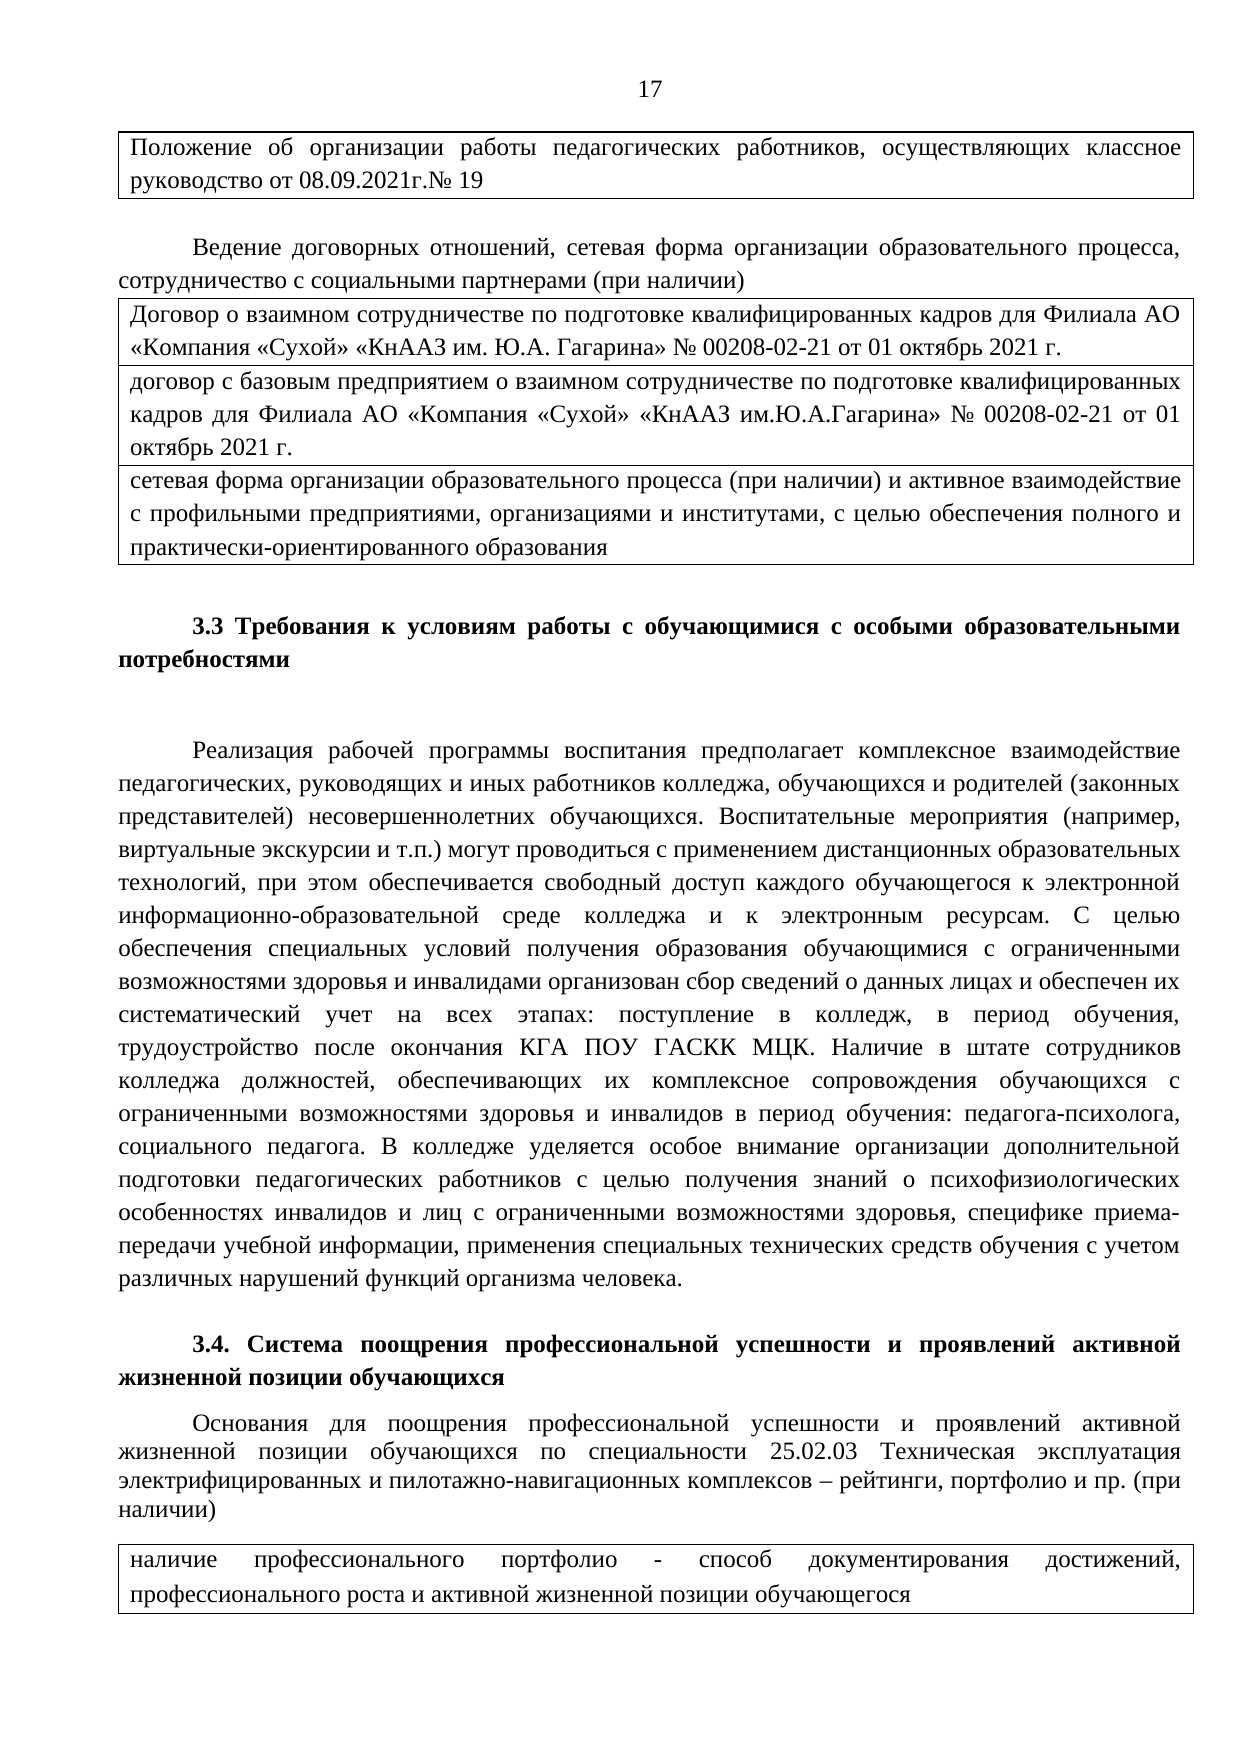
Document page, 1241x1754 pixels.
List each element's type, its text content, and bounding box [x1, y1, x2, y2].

subtitle 3.4. Система поощрения профессиональной успешности и проявлений активной жизненной позиции обучающихся [118, 1329, 1181, 1391]
text Основания для поощрения профессиональной успешности и проявлений активной жизненной позиции обучающихся по специальности 25.02.03 Техническая эксплуатация электрифицированных и пилотажно-навигационных комплексов – рейтинги, портфолио и пр. (при наличии) [118, 1408, 1181, 1523]
table_header наличие профессионального портфолио - способ документирования достижений, профессионального роста и активной жизненной позиции обучающегося [119, 1545, 1193, 1613]
text Реализация рабочей программы воспитания предполагает комплексное взаимодействие педагогических, руководящих и иных работников колледжа, обучающихся и родителей (законных представителей) несовершеннолетних обучающихся. Воспитательные мероприятия (например, виртуальные экскурсии и т.п.) могут проводиться с применением дистанционных образовательных технологий, при этом обеспечивается свободный доступ каждого обучающегося к электронной информационно-образовательной среде колледжа и к электронным ресурсам. С целью обеспечения специальных условий получения образования обучающимися с ограниченными возможностями здоровья и инвалидами организован сбор сведений о данных лицах и обеспечен их систематический учет на всех этапах: поступление в колледж, в период обучения, трудоустройство после окончания КГА ПОУ ГАСКК МЦК. Наличие в штате сотрудников колледжа должностей, обеспечивающих их комплексное сопровождения обучающихся с ограниченными возможностями здоровья и инвалидов в период обучения: педагога-психолога, социального педагога. В колледже уделяется особое внимание организации дополнительной подготовки педагогических работников с целью получения знаний о психофизиологических особенностях инвалидов и лиц с ограниченными возможностями здоровья, специфике приема-передачи учебной информации, применения специальных технических средств обучения с учетом различных нарушений функций организма человека. [118, 735, 1181, 1292]
table_cell сетевая форма организации образовательного процесса (при наличии) и активное взаимодействие с профильными предприятиями, организациями и институтами, с целью обеспечения полного и практически-ориентированного образования [119, 466, 1193, 564]
table_header Договор о взаимном сотрудничестве по подготовке квалифицированных кадров для Филиала АО «Компания «Сухой» «КнААЗ им. Ю.А. Гагарина» № 00208-02-21 от 01 октябрь 2021 г. [119, 299, 1193, 365]
text Ведение договорных отношений, сетевая форма организации образовательного процесса, сотрудничество с социальными партнерами (при наличии) [118, 232, 1181, 294]
table_cell Положение об организации работы педагогических работников, осуществляющих классное руководство от 08.09.2021г.№ 19 [119, 133, 1193, 198]
subtitle 3.3 Требования к условиям работы с обучающимися с особыми образовательными потребностями [118, 611, 1181, 672]
table_cell договор с базовым предприятием о взаимном сотрудничестве по подготовке квалифицированных кадров для Филиала АО «Компания «Сухой» «КнААЗ им.Ю.А.Гагарина» № 00208-02-21 от 01 октябрь 2021 г. [119, 366, 1193, 464]
